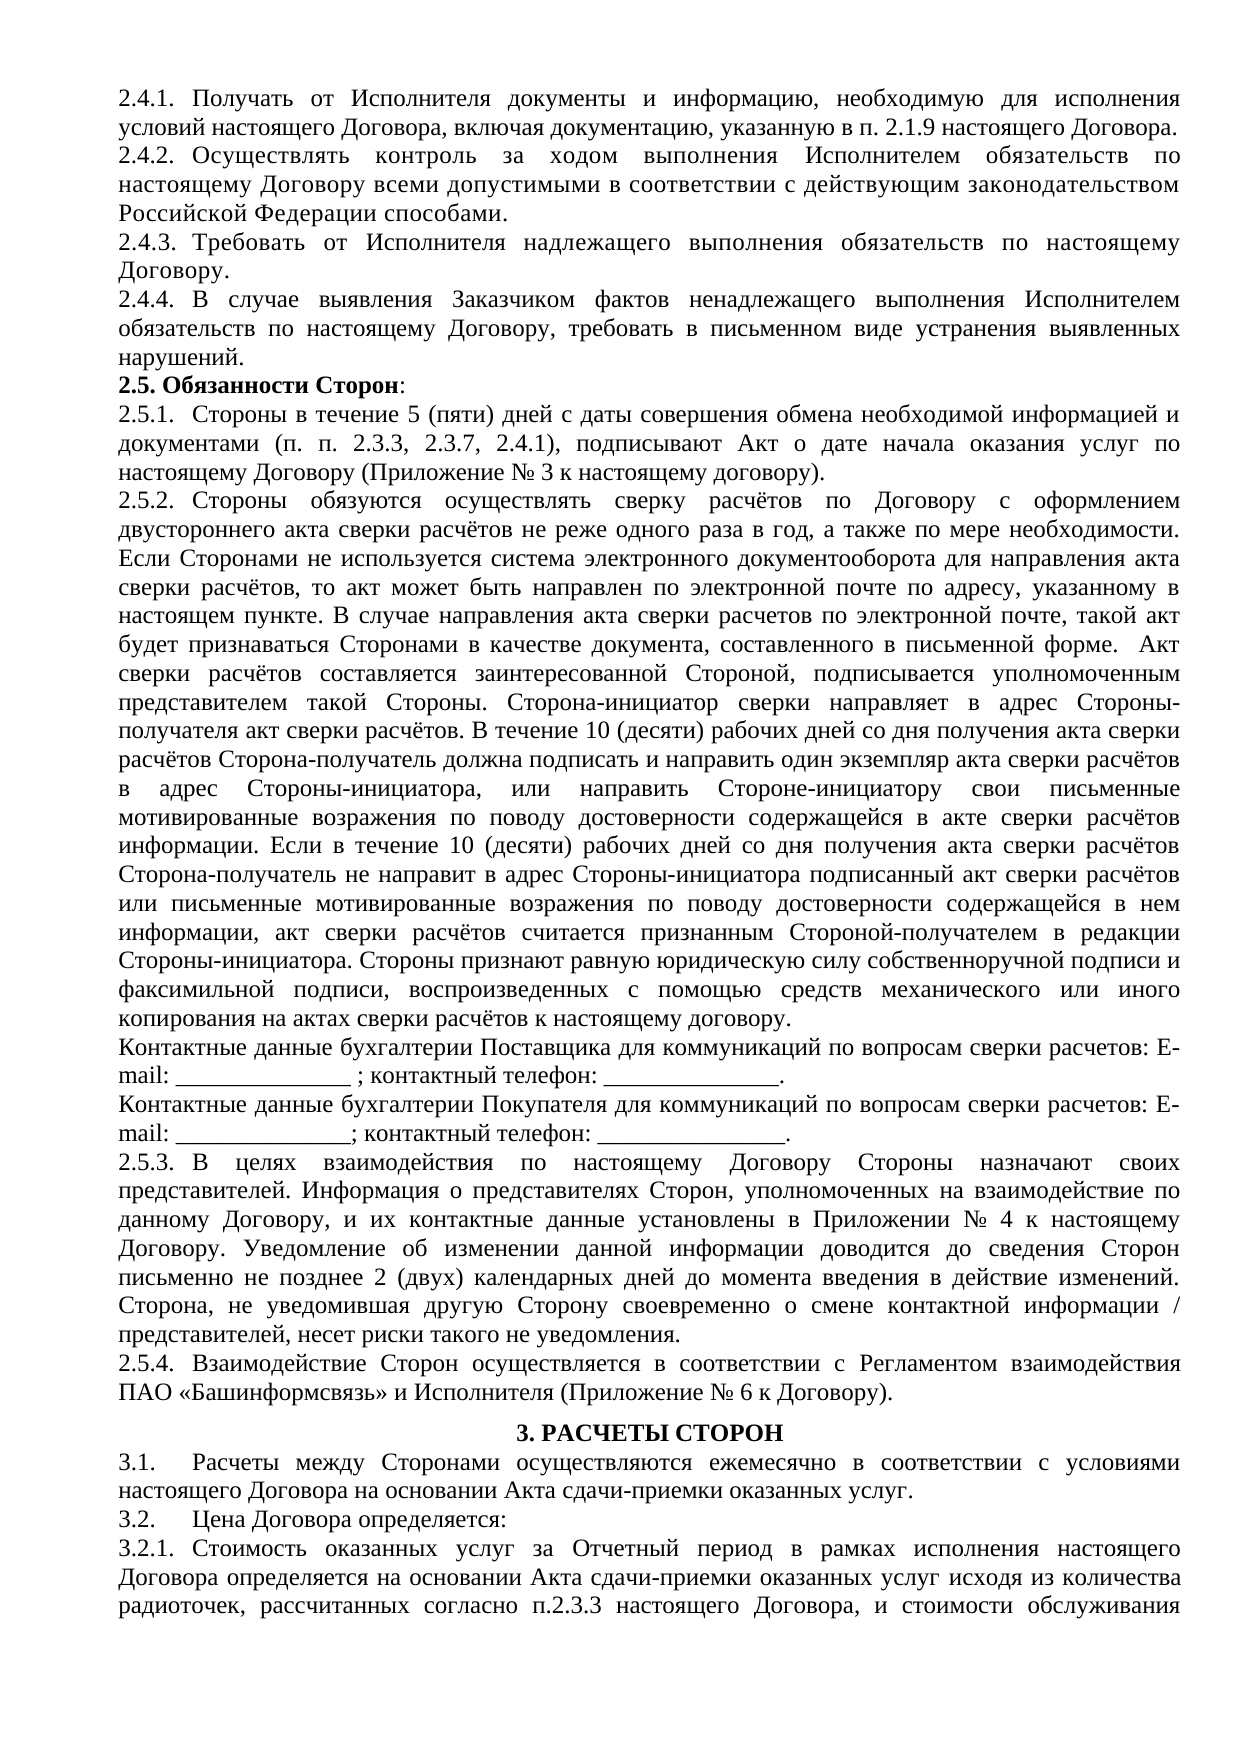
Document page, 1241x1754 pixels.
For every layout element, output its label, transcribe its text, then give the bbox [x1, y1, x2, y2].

text 3.1. Расчеты между Сторонами осуществляются ежемесячно в соответствии с условиями настоящего Договора на основании Акта сдачи-приемки оказанных услуг. [118, 1447, 1181, 1504]
text Контактные данные бухгалтерии Поставщика для коммуникаций по вопросам сверки расчетов: E-mail: ______________ ; контактный телефон: ______________. [118, 1032, 1181, 1089]
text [118, 1533, 1181, 1619]
text 3.2. Цена Договора определяется: [118, 1504, 1181, 1533]
text 2.4.3. Требовать от Исполнителя надлежащего выполнения обязательств по настоящему Договору. [118, 227, 1181, 284]
text Контактные данные бухгалтерии Покупателя для коммуникаций по вопросам сверки расчетов: E-mail: ______________; контактный телефон: _______________. [118, 1089, 1181, 1147]
text 2.4.2. Осуществлять контроль за ходом выполнения Исполнителем обязательств по настоящему Договору всеми допустимыми в соответствии с действующим законодательством Российской Федерации способами. [118, 141, 1181, 227]
text 2.4.4. В случае выявления Заказчиком фактов ненадлежащего выполнения Исполнителем обязательств по настоящему Договору, требовать в письменном виде устранения выявленных нарушений. [118, 284, 1181, 371]
text 2.5. Обязанности Сторон: [118, 371, 1181, 399]
text 2.5.2. Стороны обязуются осуществлять сверку расчётов по Договору с оформлением двустороннего акта сверки расчётов не реже одного раза в год, а также по мере необходимости. Если Сторонами не используется система электронного документооборота для направления акта сверки расчётов, то акт может быть направлен по электронной почте по адресу, указанному в настоящем пункте. В случае направления акта сверки расчетов по электронной почте, такой акт будет признаваться Сторонами в качестве документа, составленного в письменной форме. Акт сверки расчётов составляется заинтересованной Стороной, подписывается уполномоченным представителем такой Стороны. Сторона-инициатор сверки направляет в адрес Стороны-получателя акт сверки расчётов. В течение 10 (десяти) рабочих дней со дня получения акта сверки расчётов Сторона-получатель должна подписать и направить один экземпляр акта сверки расчётов в адрес Стороны-инициатора, или направить Стороне-инициатору свои письменные мотивированные возражения по поводу достоверности содержащейся в акте сверки расчётов информации. Если в течение 10 (десяти) рабочих дней со дня получения акта сверки расчётов Сторона-получатель не направит в адрес Стороны-инициатора подписанный акт сверки расчётов или письменные мотивированные возражения по поводу достоверности содержащейся в нем информации, акт сверки расчётов считается признанным Стороной-получателем в редакции Стороны-инициатора. Стороны признают равную юридическую силу собственноручной подписи и факсимильной подписи, воспроизведенных с помощью средств механического или иного копирования на актах сверки расчётов к настоящему договору. [118, 486, 1181, 1032]
text 2.5.4. Взаимодействие Сторон осуществляется в соответствии с Регламентом взаимодействия ПАО «Башинформсвязь» и Исполнителя (Приложение № 6 к Договору). [118, 1348, 1181, 1406]
text 2.5.3. В целях взаимодействия по настоящему Договору Стороны назначают своих представителей. Информация о представителях Сторон, уполномоченных на взаимодействие по данному Договору, и их контактные данные установлены в Приложении № 4 к настоящему Договору. Уведомление об изменении данной информации доводится до сведения Сторон письменно не позднее 2 (двух) календарных дней до момента введения в действие изменений. Сторона, не уведомившая другую Сторону своевременно о смене контактной информации / представителей, несет риски такого не уведомления. [118, 1147, 1181, 1348]
text 2.4.1. Получать от Исполнителя документы и информацию, необходимую для исполнения условий настоящего Договора, включая документацию, указанную в п. 2.1.9 настоящего Договора. [118, 83, 1181, 141]
text 2.5.1. Стороны в течение 5 (пяти) дней с даты совершения обмена необходимой информацией и документами (п. п. 2.3.3, 2.3.7, 2.4.1), подписывают Акт о дате начала оказания услуг по настоящему Договору (Приложение № 3 к настоящему договору). [118, 399, 1181, 486]
text 3. РАСЧЕТЫ СТОРОН [118, 1418, 1181, 1447]
